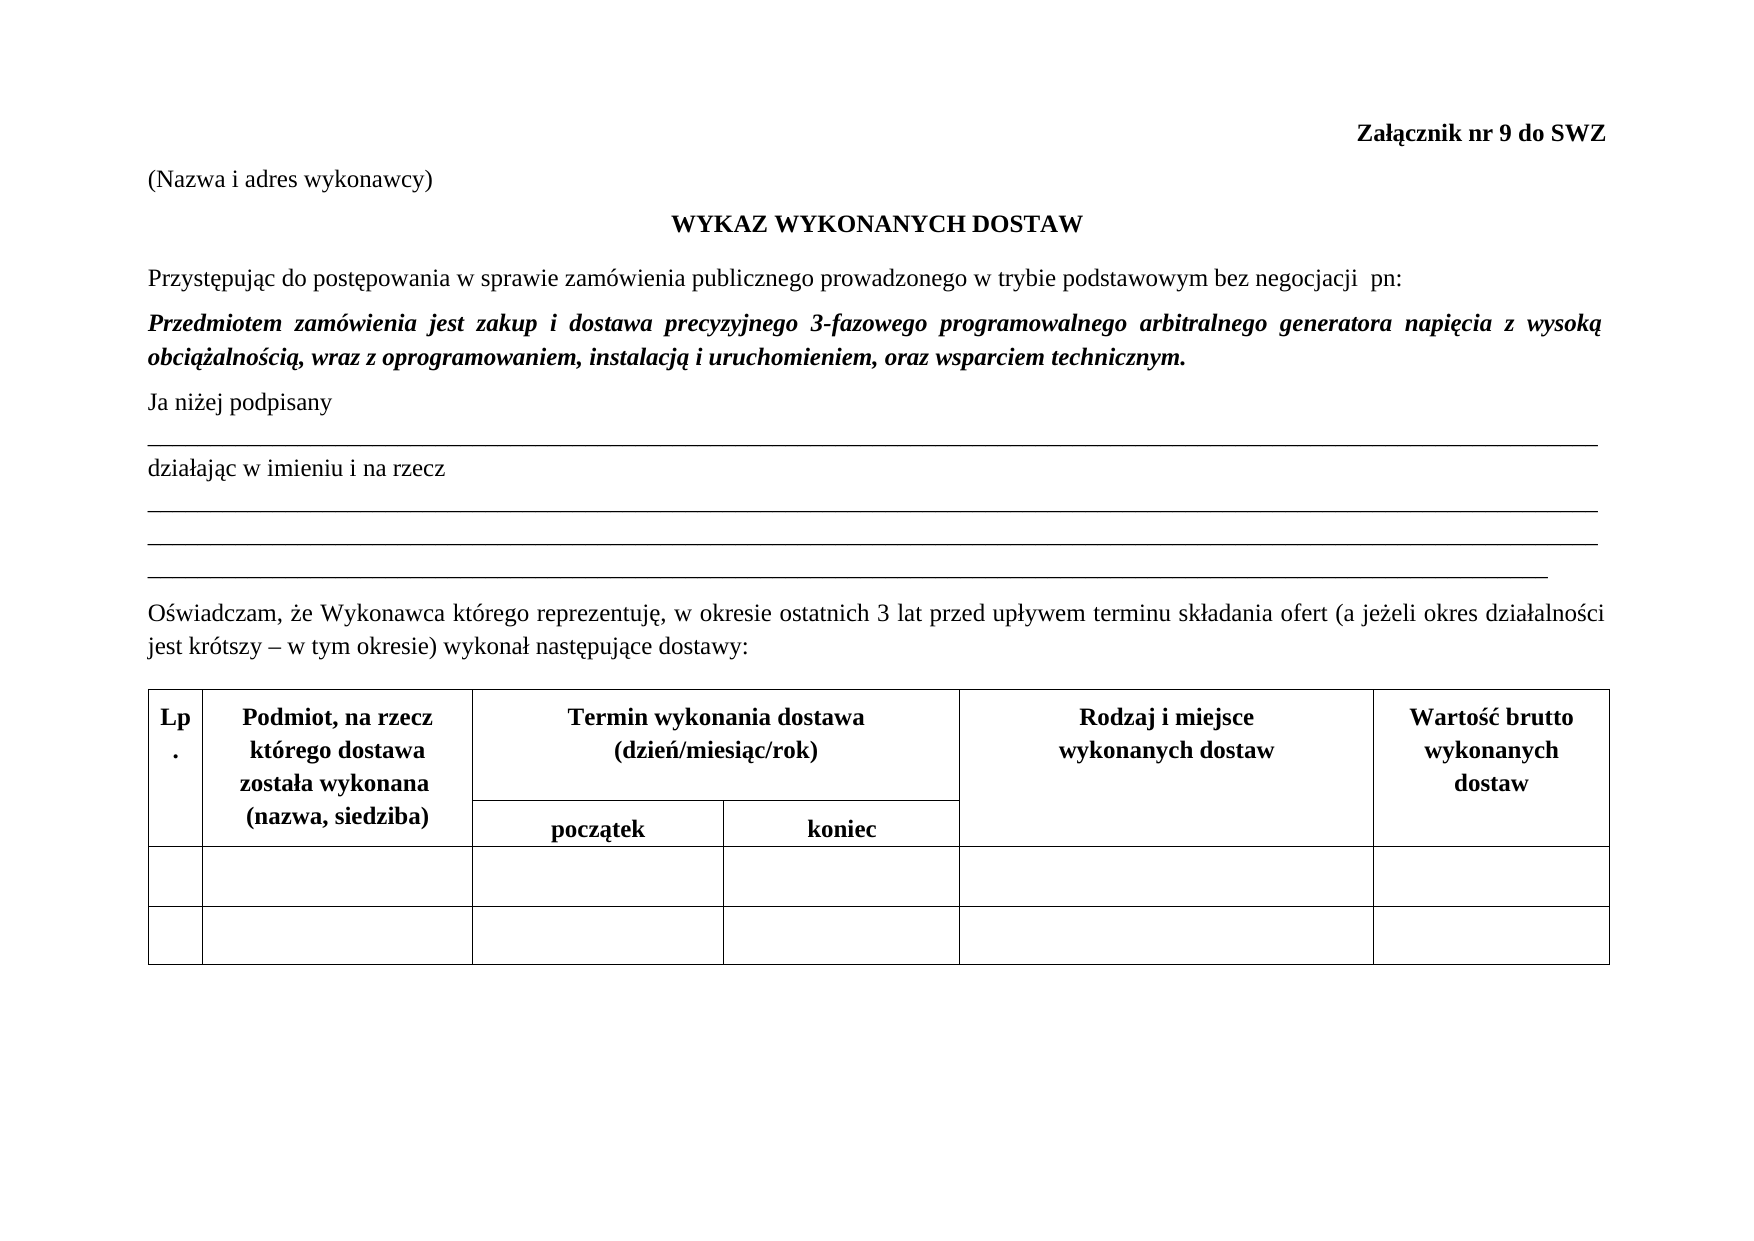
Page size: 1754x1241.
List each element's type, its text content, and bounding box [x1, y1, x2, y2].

text Załącznik nr 9 do SWZ [148, 118, 1606, 147]
table_cell początek [473, 801, 723, 846]
table_header Lp. [149, 690, 202, 846]
text Przedmiotem zamówienia jest zakup i dostawa precyzyjnego 3-fazowego programowalnego arbitralnego generatora napięcia z wysoką obciążalnością, wraz z oprogramowaniem, instalacją i uruchomieniem, oraz wsparciem technicznym. [148, 308, 1606, 370]
table_cell [960, 907, 1373, 964]
table_header Wartość brutto wykonanych dostaw [1374, 690, 1609, 846]
table_cell [149, 847, 202, 906]
text (Nazwa i adres wykonawcy) [148, 164, 1606, 192]
table_header Podmiot, na rzecz którego dostawa została wykonana (nazwa, siedziba) [203, 690, 472, 846]
table_cell [203, 907, 472, 964]
table_cell [724, 847, 959, 906]
text Oświadczam, że Wykonawca którego reprezentuję, w okresie ostatnich 3 lat przed upływem terminu składania ofert (a jeżeli okres działalności jest krótszy – w tym okresie) wykonał następujące dostawy: [148, 598, 1606, 659]
table_header Rodzaj i miejsce wykonanych dostaw [960, 690, 1373, 846]
table_cell [203, 847, 472, 906]
table_cell koniec [724, 801, 959, 846]
table_cell [473, 847, 723, 906]
table_cell [473, 907, 723, 964]
table_header Termin wykonania dostawa (dzień/miesiąc/rok) [473, 690, 959, 800]
table_cell [1374, 907, 1609, 964]
text Przystępując do postępowania w sprawie zamówienia publicznego prowadzonego w trybie podstawowym bez negocjacji pn: [148, 263, 1606, 292]
table_cell [724, 907, 959, 964]
text WYKAZ WYKONANYCH DOSTAW [148, 209, 1606, 238]
table_cell [1374, 847, 1609, 906]
table_cell [960, 847, 1373, 906]
table_cell [149, 907, 202, 964]
text Ja niżej podpisany ____________________________________________________________________________________________________________________działając w imieniu i na rzecz ________________________________________________________________________________________________________________________________________________________________________________________________________________________________________________________________________________________________________________________________________________________ [148, 387, 1606, 581]
